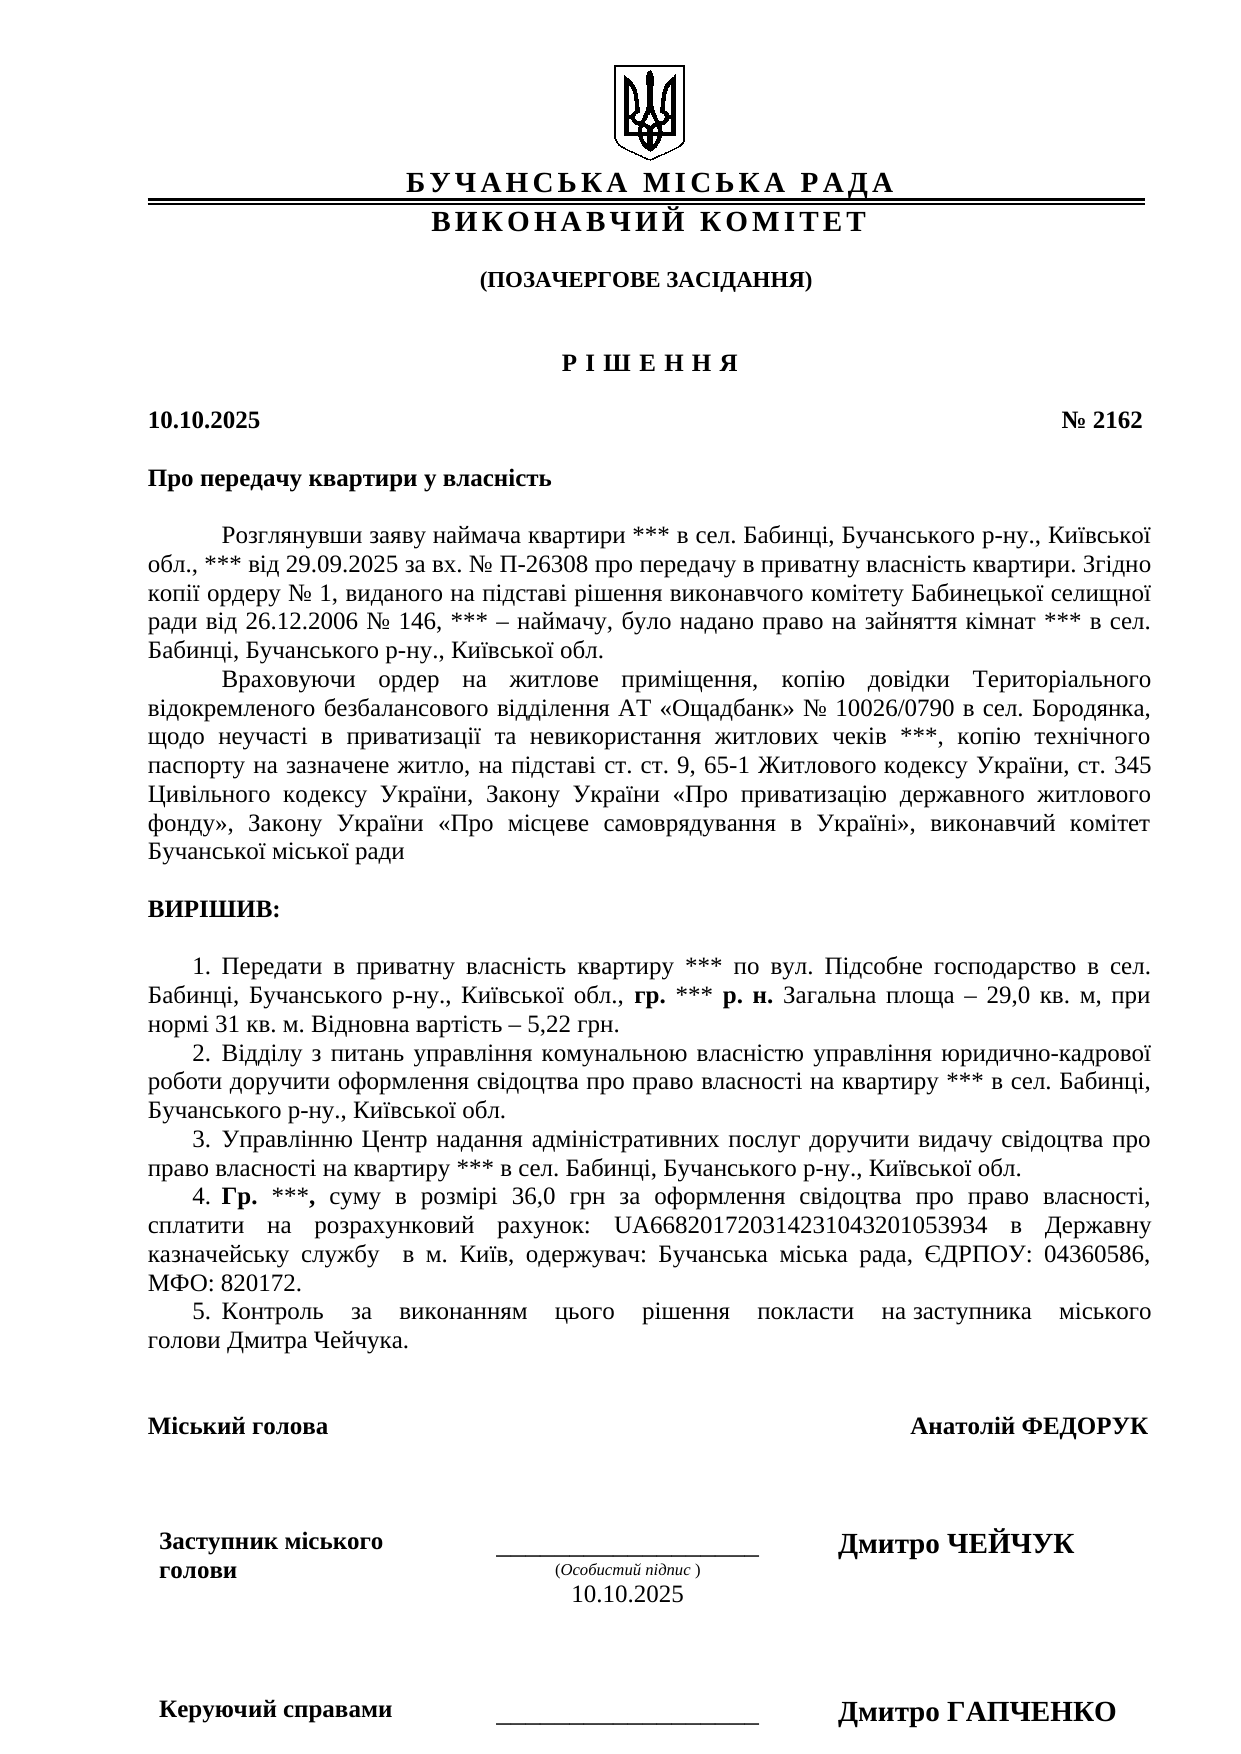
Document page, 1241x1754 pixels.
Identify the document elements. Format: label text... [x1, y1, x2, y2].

text Розглянувши заяву наймача квартири *** в сел. Бабинці, Бучанського р-ну., Київської обл., *** від 29.09.2025 за вх. № П-26308 про передачу в приватну власність квартири. Згідно копії ордеру № 1, виданого на підставі рішення виконавчого комітету Бабинецької селищної ради від 26.12.2006 № 146, *** – наймачу, було надано право на зайняття кімнат *** в сел. Бабинці, Бучанського р-ну., Київської обл. [148, 520, 1152, 664]
text Враховуючи ордер на житлове приміщення, копію довідки Територіального відокремленого безбалансового відділення АТ «Ощадбанк» № 10026/0790 в сел. Бородянка, щодо неучасті в приватизації та невикористання житлових чеків ***, копію технічного паспорту на зазначене житло, на підставі ст. ст. 9, 65-1 Житлового кодексу України, ст. 345 Цивільного кодексу України, Закону України «Про приватизацію державного житлового фонду», Закону України «Про місцеве самоврядування в Україні», виконавчий комітет Бучанської міської ради [148, 664, 1152, 865]
text БУЧАНСЬКА МІСЬКА РАДА [148, 165, 1152, 198]
text Про передачу квартири у власність [148, 463, 1152, 491]
table_header Дмитро ЧЕЙЧУК [812, 1526, 1191, 1694]
text РІШЕННЯ [148, 348, 1152, 376]
list Відділу з питань управління комунальною власністю управління юридично-кадрової роботи доручити оформлення свідоцтва про право власності на квартиру *** в сел. Бабинці, Бучанського р-ну., Київської обл. [148, 1038, 1152, 1124]
list Гр. ***, суму в розмірі 36,0 грн за оформлення свідоцтва про право власності, сплатити на розрахунковий рахунок: UA668201720314231043201053934 в Державну казначейську службу в м. Київ, одержувач: Бучанська міська рада, ЄДРПОУ: 04360586, МФО: 820172. [148, 1181, 1152, 1296]
table_cell Дмитро ГАПЧЕНКО [812, 1694, 1191, 1739]
table_header Заступник міського голови [148, 1526, 443, 1694]
list Управлінню Центр надання адміністративних послуг доручити видачу свідоцтва про право власності на квартиру *** в сел. Бабинці, Бучанського р-ну., Київської обл. [148, 1124, 1152, 1181]
list Передати в приватну власність квартиру *** по вул. Підсобне господарство в сел. Бабинці, Бучанського р-ну., Київської обл., гр. *** р. н. Загальна площа – 29,0 кв. м, при нормі 31 кв. м. Відновна вартість – 5,22 грн. [148, 951, 1152, 1038]
table_header __________________ (Особистий підпис ) 10.10.2025 [443, 1526, 812, 1694]
table_header ВИКОНАВЧИЙ КОМІТЕТ (ПОЗАЧЕРГОВЕ ЗАСІДАННЯ) [148, 205, 1144, 319]
table_cell Керуючий справами [148, 1694, 443, 1739]
text Міський голова Анатолій ФЕДОРУК [148, 1411, 1152, 1440]
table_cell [443, 1694, 812, 1739]
text ВИРІШИВ: [148, 894, 1152, 923]
list Контроль за виконанням цього рішення покласти на заступника міського голови Дмитра Чейчука. [148, 1296, 1152, 1354]
text 10.10.2025 № 2162 [148, 405, 1152, 434]
